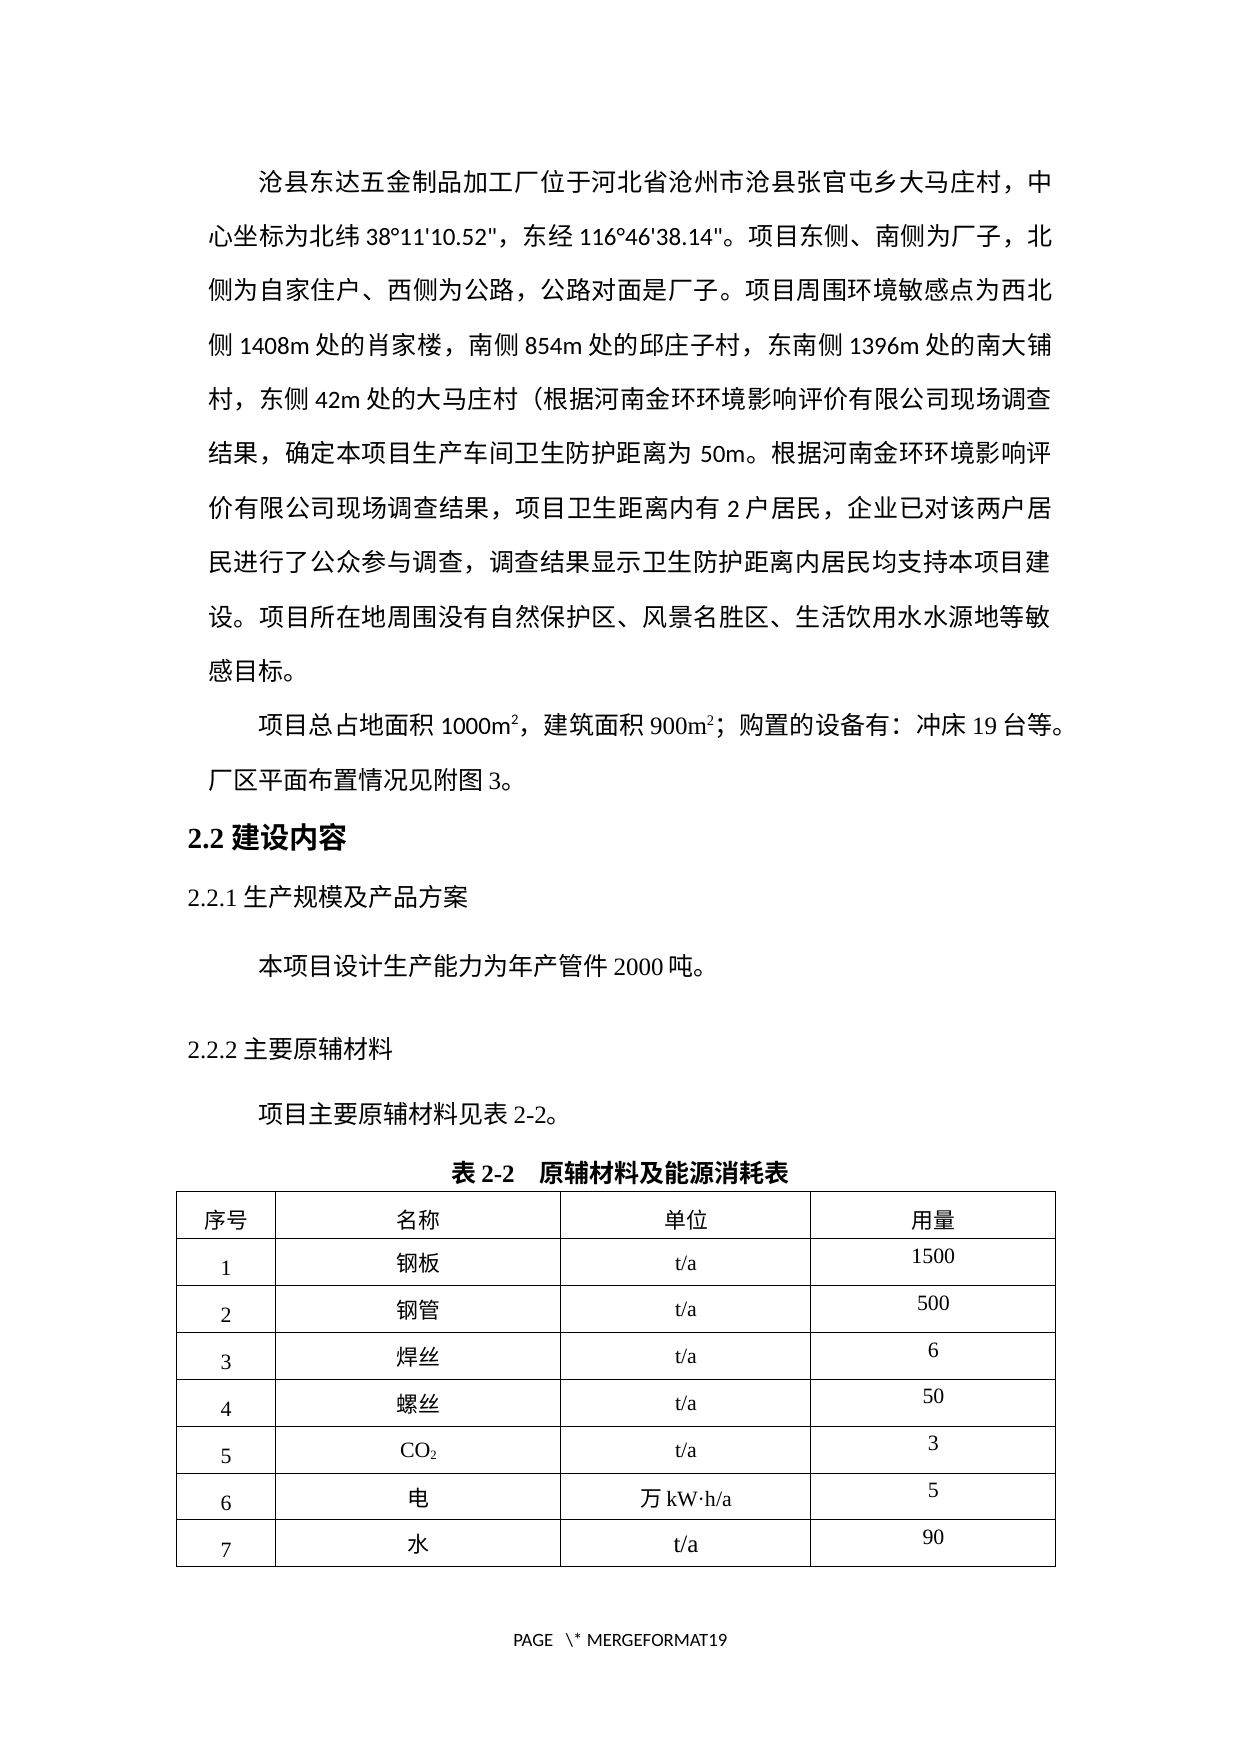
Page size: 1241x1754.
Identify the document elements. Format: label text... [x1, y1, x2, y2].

text 项目总占地面积1000m2，建筑面积900m2；购置的设备有：冲床19台等。厂区平面布置情况见附图3。 [208, 706, 1053, 796]
table_cell CO2 [276, 1427, 560, 1472]
table_cell t/a [561, 1427, 810, 1472]
subtitle 2.2.1 生产规模及产品方案 [187, 878, 1053, 914]
table_cell 6 [811, 1333, 1055, 1379]
table_cell 3 [811, 1427, 1055, 1472]
text 项目主要原辅材料见表2-2。 [208, 1080, 1053, 1145]
table_cell t/a [561, 1520, 810, 1566]
table_cell 50 [811, 1380, 1055, 1426]
table_header 名称 [276, 1192, 560, 1238]
text 本项目设计生产能力为年产管件2000吨。 [208, 932, 1053, 997]
table_cell 电 [276, 1474, 560, 1519]
table_cell 万kW·h/a [561, 1474, 810, 1519]
table_cell 3 [177, 1333, 275, 1379]
table_cell 水 [276, 1520, 560, 1566]
table_cell 螺丝 [276, 1380, 560, 1426]
table_cell 5 [177, 1427, 275, 1472]
table_cell 5 [811, 1474, 1055, 1519]
table_cell 4 [177, 1380, 275, 1426]
table_header 单位 [561, 1192, 810, 1238]
table_header 用量 [811, 1192, 1055, 1238]
table_cell 500 [811, 1286, 1055, 1332]
table_cell 焊丝 [276, 1333, 560, 1379]
table_cell 1 [177, 1239, 275, 1285]
table_cell t/a [561, 1286, 810, 1332]
table_cell 钢板 [276, 1239, 560, 1285]
text 表2-2 原辅材料及能源消耗表 [187, 1145, 1053, 1191]
table_cell t/a [561, 1333, 810, 1379]
table_header 序号 [177, 1192, 275, 1238]
table_cell 2 [177, 1286, 275, 1332]
text 沧县东达五金制品加工厂位于河北省沧州市沧县张官屯乡大马庄村，中心坐标为北纬38°11'10.52"，东经116°46'38.14"。项目东侧、南侧为厂子，北侧为自家住户、西侧为公路，公路对面是厂子。项目周围环境敏感点为西北侧1408m处的肖家楼，南侧854m处的邱庄子村，东南侧1396m处的南大铺村，东侧42m处的大马庄村（根据河南金环环境影响评价有限公司现场调查结果，确定本项目生产车间卫生防护距离为50m。根据河南金环环境影响评价有限公司现场调查结果，项目卫生距离内有2户居民，企业已对该两户居民进行了公众参与调查，调查结果显示卫生防护距离内居民均支持本项目建设。项目所在地周围没有自然保护区、风景名胜区、生活饮用水水源地等敏感目标。 [208, 162, 1053, 688]
table_cell 钢管 [276, 1286, 560, 1332]
subtitle 2.2 建设内容 [187, 814, 1053, 857]
subtitle 2.2.2 主要原辅材料 [187, 1015, 1053, 1080]
table_cell t/a [561, 1239, 810, 1285]
table_cell t/a [561, 1380, 810, 1426]
table_cell 6 [177, 1474, 275, 1519]
table_cell 90 [811, 1520, 1055, 1566]
table_cell 1500 [811, 1239, 1055, 1285]
table_cell 7 [177, 1520, 275, 1566]
